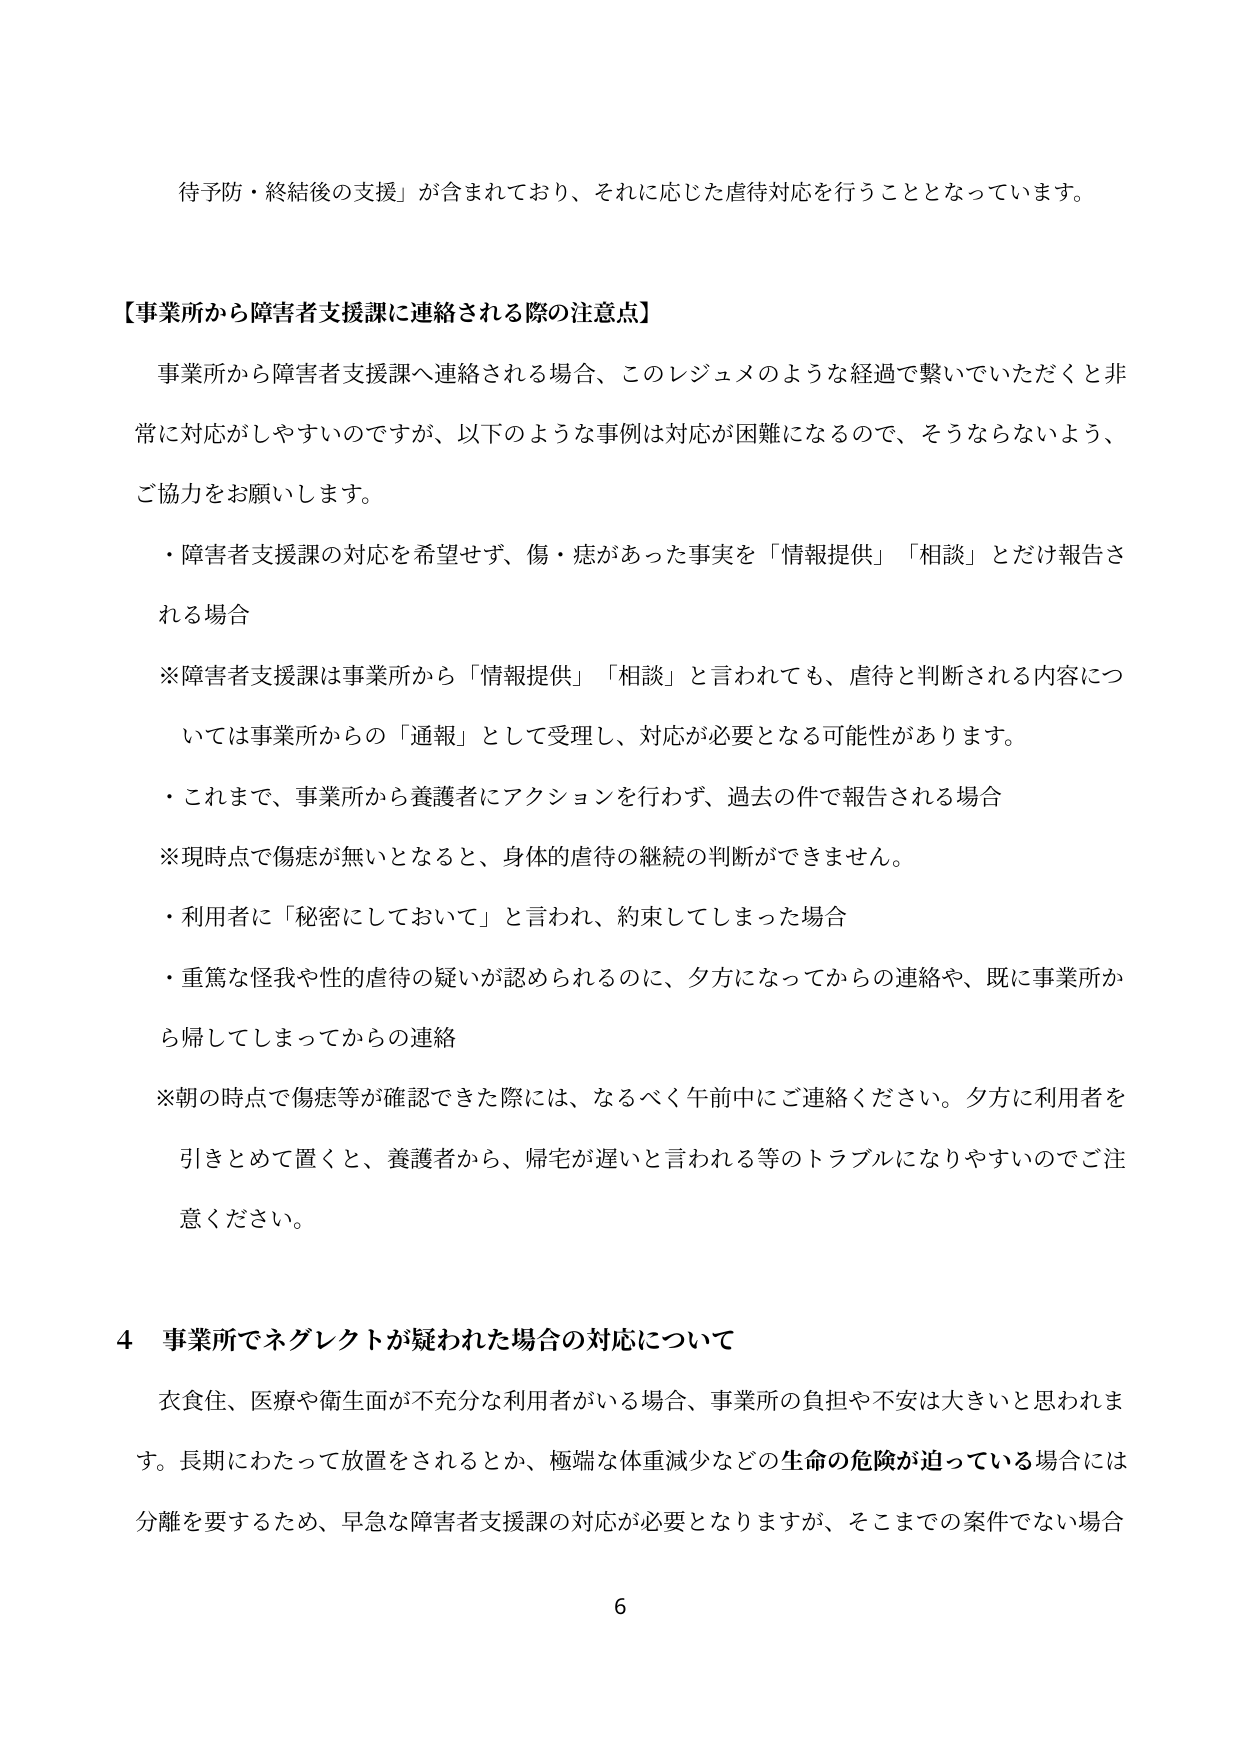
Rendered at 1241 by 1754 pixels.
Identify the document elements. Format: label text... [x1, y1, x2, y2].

text ・障害者支援課の対応を希望せず、傷・痣があった事実を「情報提供」「相談」とだけ報告される場合 [112, 523, 1128, 644]
text ・重篤な怪我や性的虐待の疑いが認められるのに、夕方になってからの連絡や、既に事業所から帰してしまってからの連絡 [112, 946, 1128, 1067]
text ※障害者支援課は事業所から「情報提供」「相談」と言われても、虐待と判断される内容については事業所からの「通報」として受理し、対応が必要となる可能性があります。 [112, 644, 1128, 765]
text 【事業所から障害者支援課に連絡される際の注意点】 [112, 281, 1128, 342]
text ※朝の時点で傷痣等が確認できた際には、なるべく午前中にご連絡ください。夕方に利用者を 引きとめて置くと、養護者から、帰宅が遅いと言われる等のトラブルになりやすいのでご注意ください。 [156, 1067, 1128, 1248]
text ・利用者に「秘密にしておいて」と言われ、約束してしまった場合 [112, 886, 1128, 946]
text ４ 事業所でネグレクトが疑われた場合の対応について [112, 1308, 1128, 1369]
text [156, 161, 1128, 221]
text ※現時点で傷痣が無いとなると、身体的虐待の継続の判断ができません。 [112, 825, 1128, 886]
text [112, 1369, 1128, 1550]
text ・これまで、事業所から養護者にアクションを行わず、過去の件で報告される場合 [112, 765, 1128, 825]
text 事業所から障害者支援課へ連絡される場合、このレジュメのような経過で繋いでいただくと非常に対応がしやすいのですが、以下のような事例は対応が困難になるので、そうならないよう、ご協力をお願いします。 [134, 342, 1128, 523]
